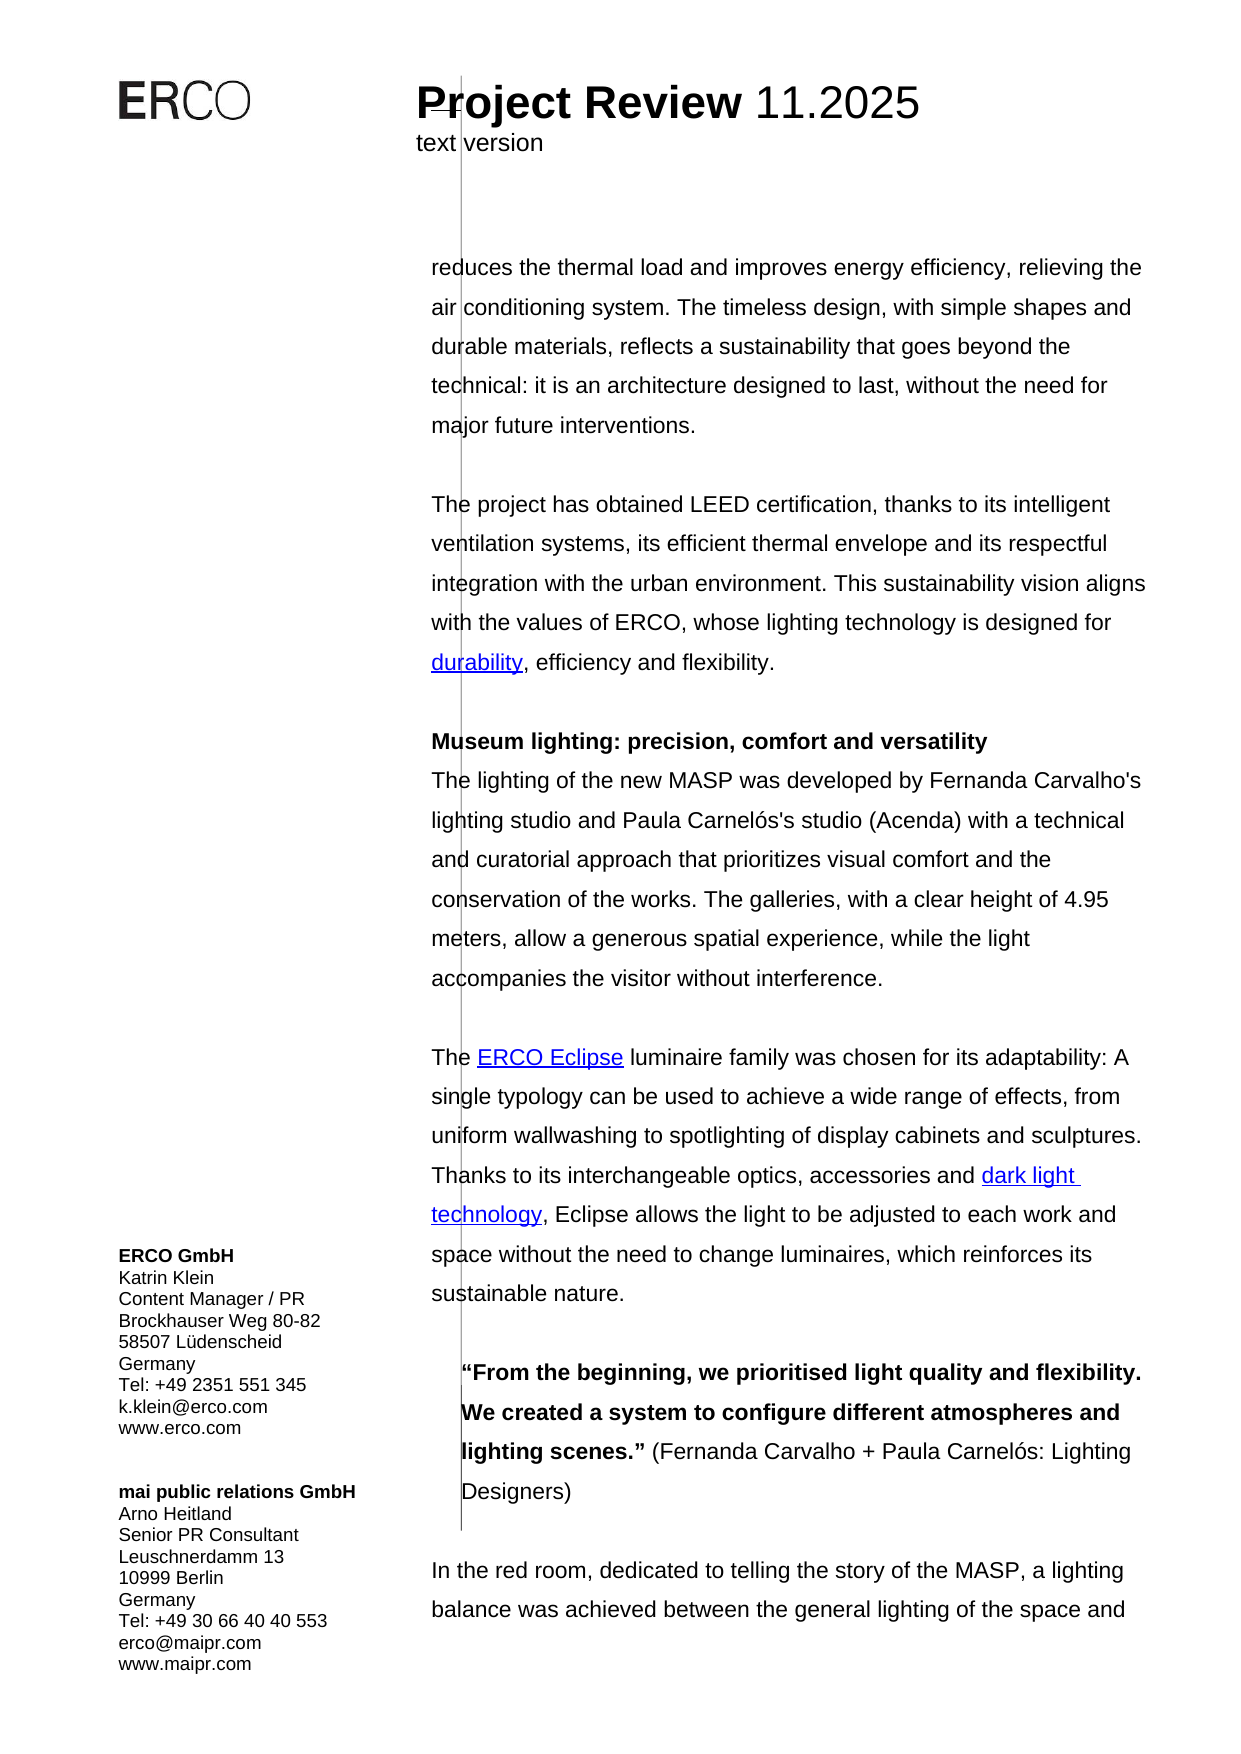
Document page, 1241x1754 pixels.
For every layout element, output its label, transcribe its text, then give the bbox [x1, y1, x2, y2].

picture [118, 79, 251, 121]
text Museum lighting: precision, comfort and versatility [431, 728, 1152, 754]
text The lighting of the new MASP was developed by Fernanda Carvalho's lighting studio and Paula Carnelós's studio (Acenda) with a technical and curatorial approach that prioritizes visual comfort and the conservation of the works. The galleries, with a clear height of 4.95 meters, allow a generous spatial experience, while the light accompanies the visitor without interference. [431, 767, 1152, 991]
text “From the beginning, we prioritised light quality and flexibility. We created a system to configure different atmospheres and lighting scenes.” (Fernanda Carvalho + Paula Carnelós: Lighting Designers) [461, 1359, 1152, 1504]
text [431, 1557, 1152, 1623]
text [431, 254, 1152, 438]
text The ERCO Eclipse luminaire family was chosen for its adaptability: A single typology can be used to achieve a wide range of effects, from uniform wallwashing to spotlighting of display cabinets and sculptures. Thanks to its interchangeable optics, accessories and dark light technology, Eclipse allows the light to be adjusted to each work and space without the need to change luminaires, which reinforces its sustainable nature. [431, 1043, 1152, 1307]
text The project has obtained LEED certification, thanks to its intelligent ventilation systems, its efficient thermal envelope and its respectful integration with the urban environment. This sustainability vision aligns with the values of ERCO, whose lighting technology is designed for durability, efficiency and flexibility. [431, 491, 1152, 675]
